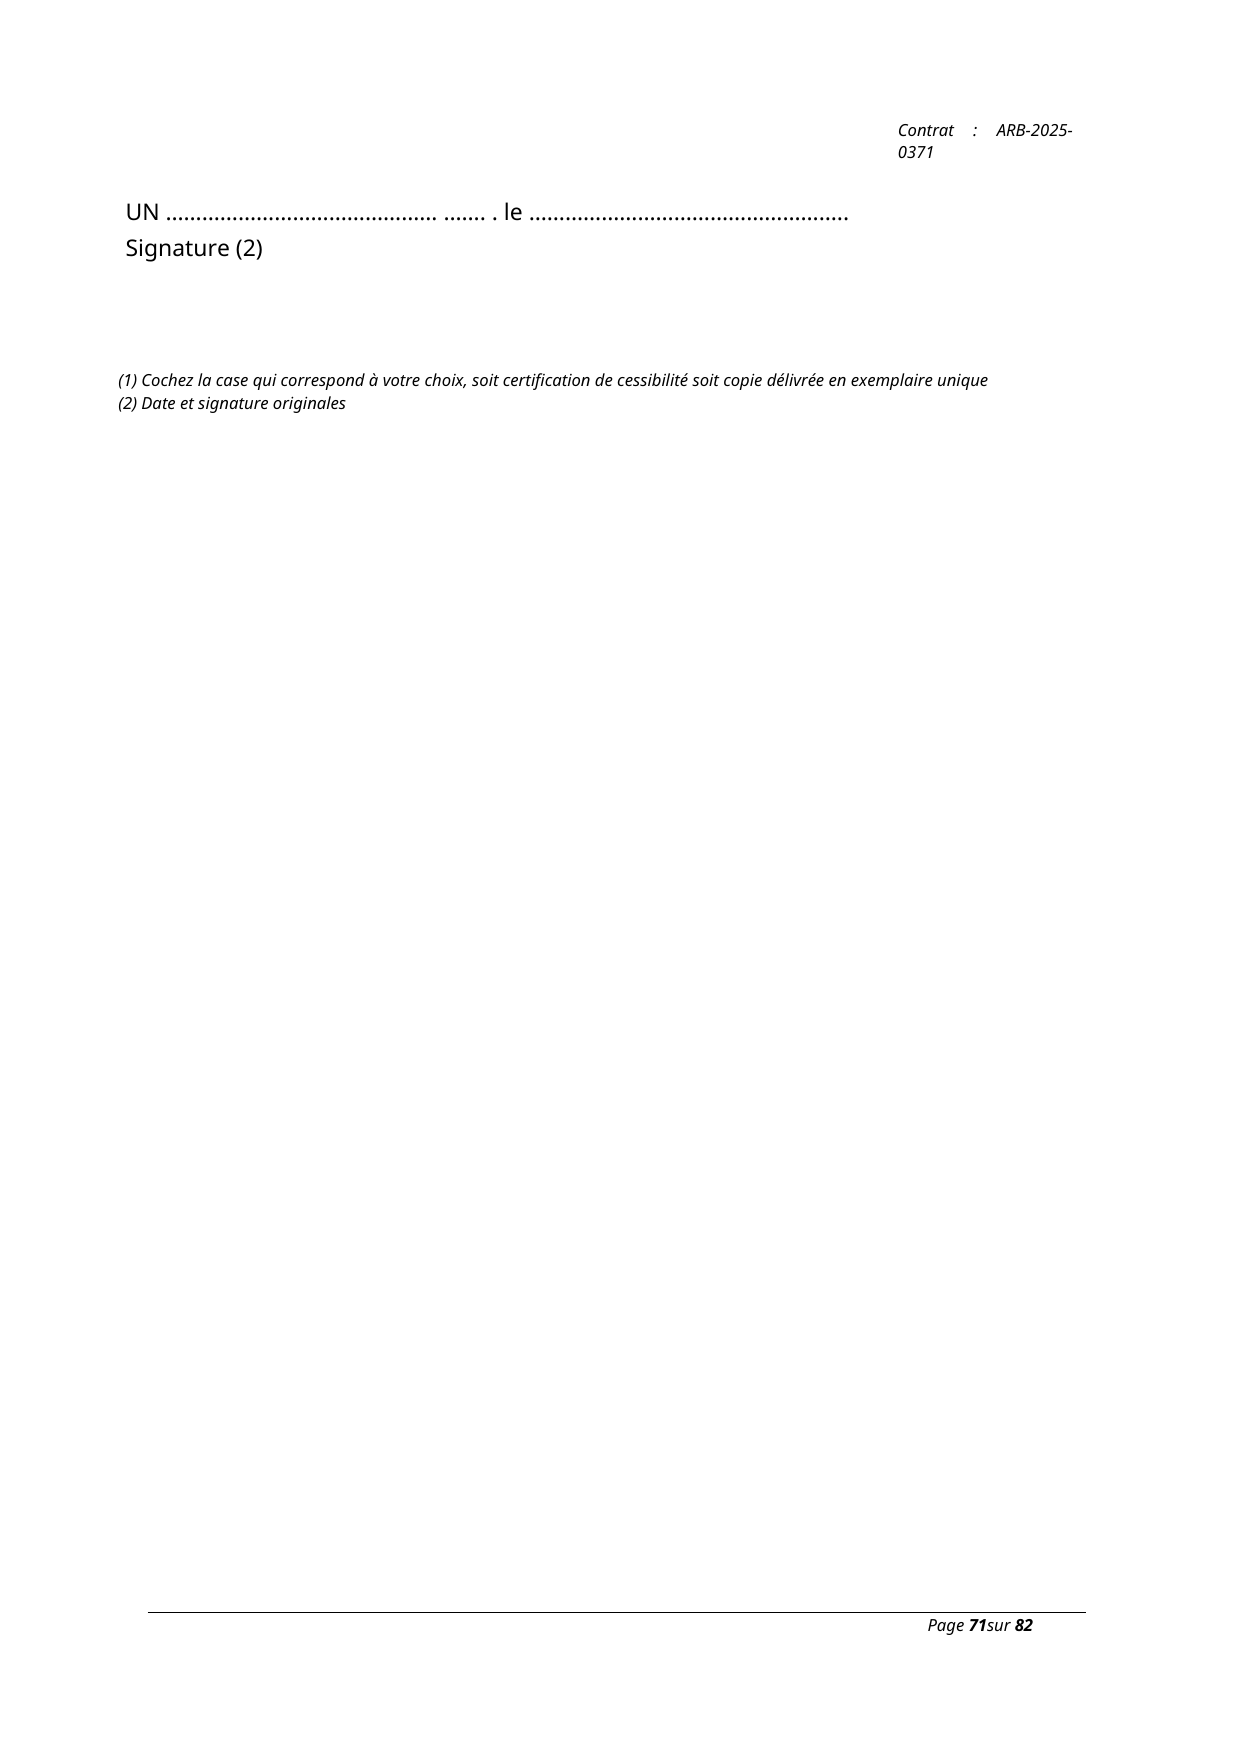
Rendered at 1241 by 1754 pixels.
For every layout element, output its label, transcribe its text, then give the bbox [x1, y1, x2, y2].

text (1) Cochez la case qui correspond à votre choix, soit certification de cessibilité soit copie délivrée en exemplaire unique [118, 369, 1122, 392]
table_header UN ……………………………………… ……. . le …………………………………………….. [118, 192, 1078, 227]
table_cell Signature (2) [118, 228, 1078, 263]
text (2) Date et signature originales [118, 392, 1122, 414]
